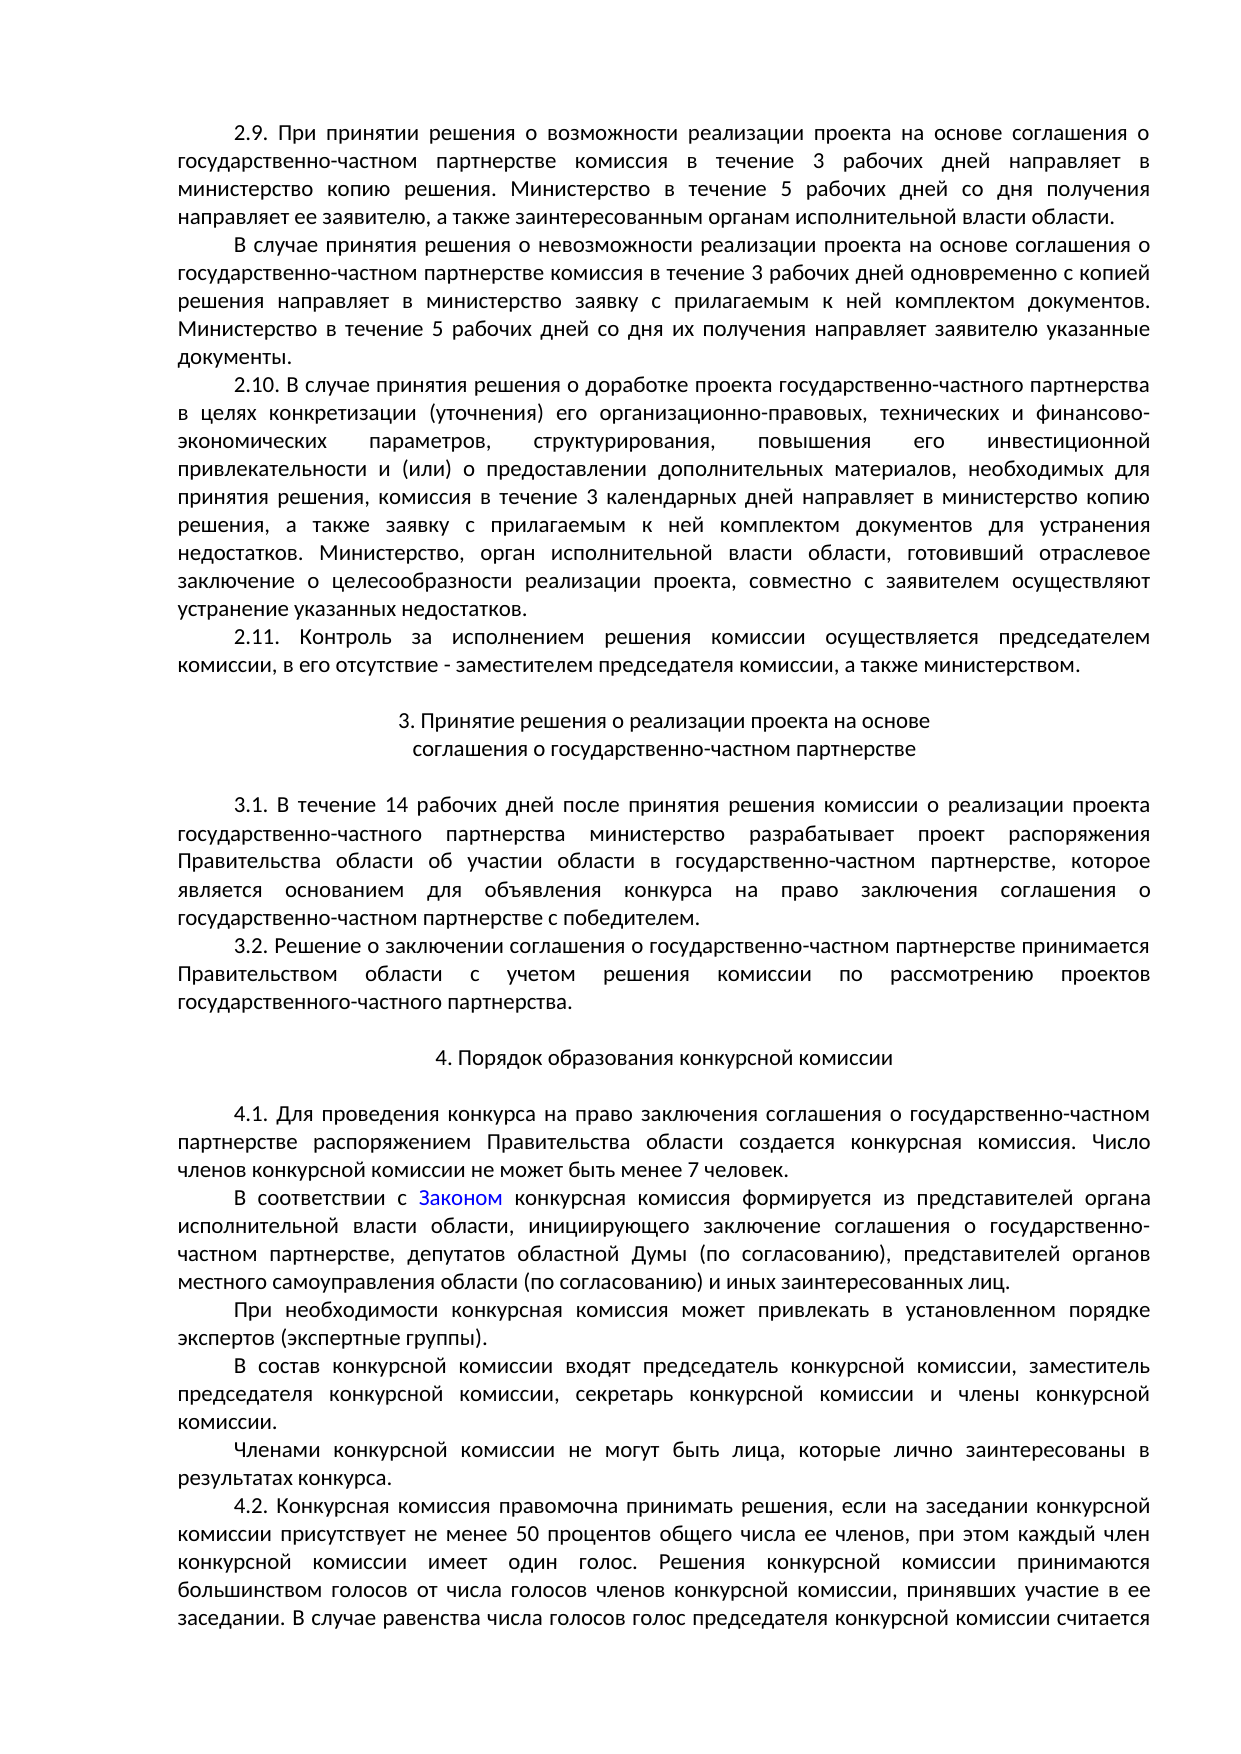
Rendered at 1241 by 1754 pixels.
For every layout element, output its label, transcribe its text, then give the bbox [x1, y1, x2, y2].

text 4. Порядок образования конкурсной комиссии [177, 1043, 1152, 1071]
text В соответствии с Законом конкурсная комиссия формируется из представителей органа исполнительной власти области, инициирующего заключение соглашения о государственно-частном партнерстве, депутатов областной Думы (по согласованию), представителей органов местного самоуправления области (по согласованию) и иных заинтересованных лиц. [177, 1183, 1152, 1295]
text 2.9. При принятии решения о возможности реализации проекта на основе соглашения о государственно-частном партнерстве комиссия в течение 3 рабочих дней направляет в министерство копию решения. Министерство в течение 5 рабочих дней со дня получения направляет ее заявителю, а также заинтересованным органам исполнительной власти области. [177, 118, 1152, 230]
text В состав конкурсной комиссии входят председатель конкурсной комиссии, заместитель председателя конкурсной комиссии, секретарь конкурсной комиссии и члены конкурсной комиссии. [177, 1351, 1152, 1435]
text 2.10. В случае принятия решения о доработке проекта государственно-частного партнерства в целях конкретизации (уточнения) его организационно-правовых, технических и финансово-экономических параметров, структурирования, повышения его инвестиционной привлекательности и (или) о предоставлении дополнительных материалов, необходимых для принятия решения, комиссия в течение 3 календарных дней направляет в министерство копию решения, а также заявку с прилагаемым к ней комплектом документов для устранения недостатков. Министерство, орган исполнительной власти области, готовивший отраслевое заключение о целесообразности реализации проекта, совместно с заявителем осуществляют устранение указанных недостатков. [177, 370, 1152, 622]
text Членами конкурсной комиссии не могут быть лица, которые лично заинтересованы в результатах конкурса. [177, 1435, 1152, 1491]
text соглашения о государственно-частном партнерстве [177, 734, 1152, 763]
text 3.1. В течение 14 рабочих дней после принятия решения комиссии о реализации проекта государственно-частного партнерства министерство разрабатывает проект распоряжения Правительства области об участии области в государственно-частном партнерстве, которое является основанием для объявления конкурса на право заключения соглашения о государственно-частном партнерстве с победителем. [177, 791, 1152, 931]
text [177, 1491, 1152, 1631]
text В случае принятия решения о невозможности реализации проекта на основе соглашения о государственно-частном партнерстве комиссия в течение 3 рабочих дней одновременно с копией решения направляет в министерство заявку с прилагаемым к ней комплектом документов. Министерство в течение 5 рабочих дней со дня их получения направляет заявителю указанные документы. [177, 230, 1152, 370]
text 4.1. Для проведения конкурса на право заключения соглашения о государственно-частном партнерстве распоряжением Правительства области создается конкурсная комиссия. Число членов конкурсной комиссии не может быть менее 7 человек. [177, 1099, 1152, 1183]
text При необходимости конкурсная комиссия может привлекать в установленном порядке экспертов (экспертные группы). [177, 1295, 1152, 1351]
text 2.11. Контроль за исполнением решения комиссии осуществляется председателем комиссии, в его отсутствие - заместителем председателя комиссии, а также министерством. [177, 622, 1152, 678]
text 3.2. Решение о заключении соглашения о государственно-частном партнерстве принимается Правительством области с учетом решения комиссии по рассмотрению проектов государственного-частного партнерства. [177, 931, 1152, 1015]
text 3. Принятие решения о реализации проекта на основе [177, 707, 1152, 734]
